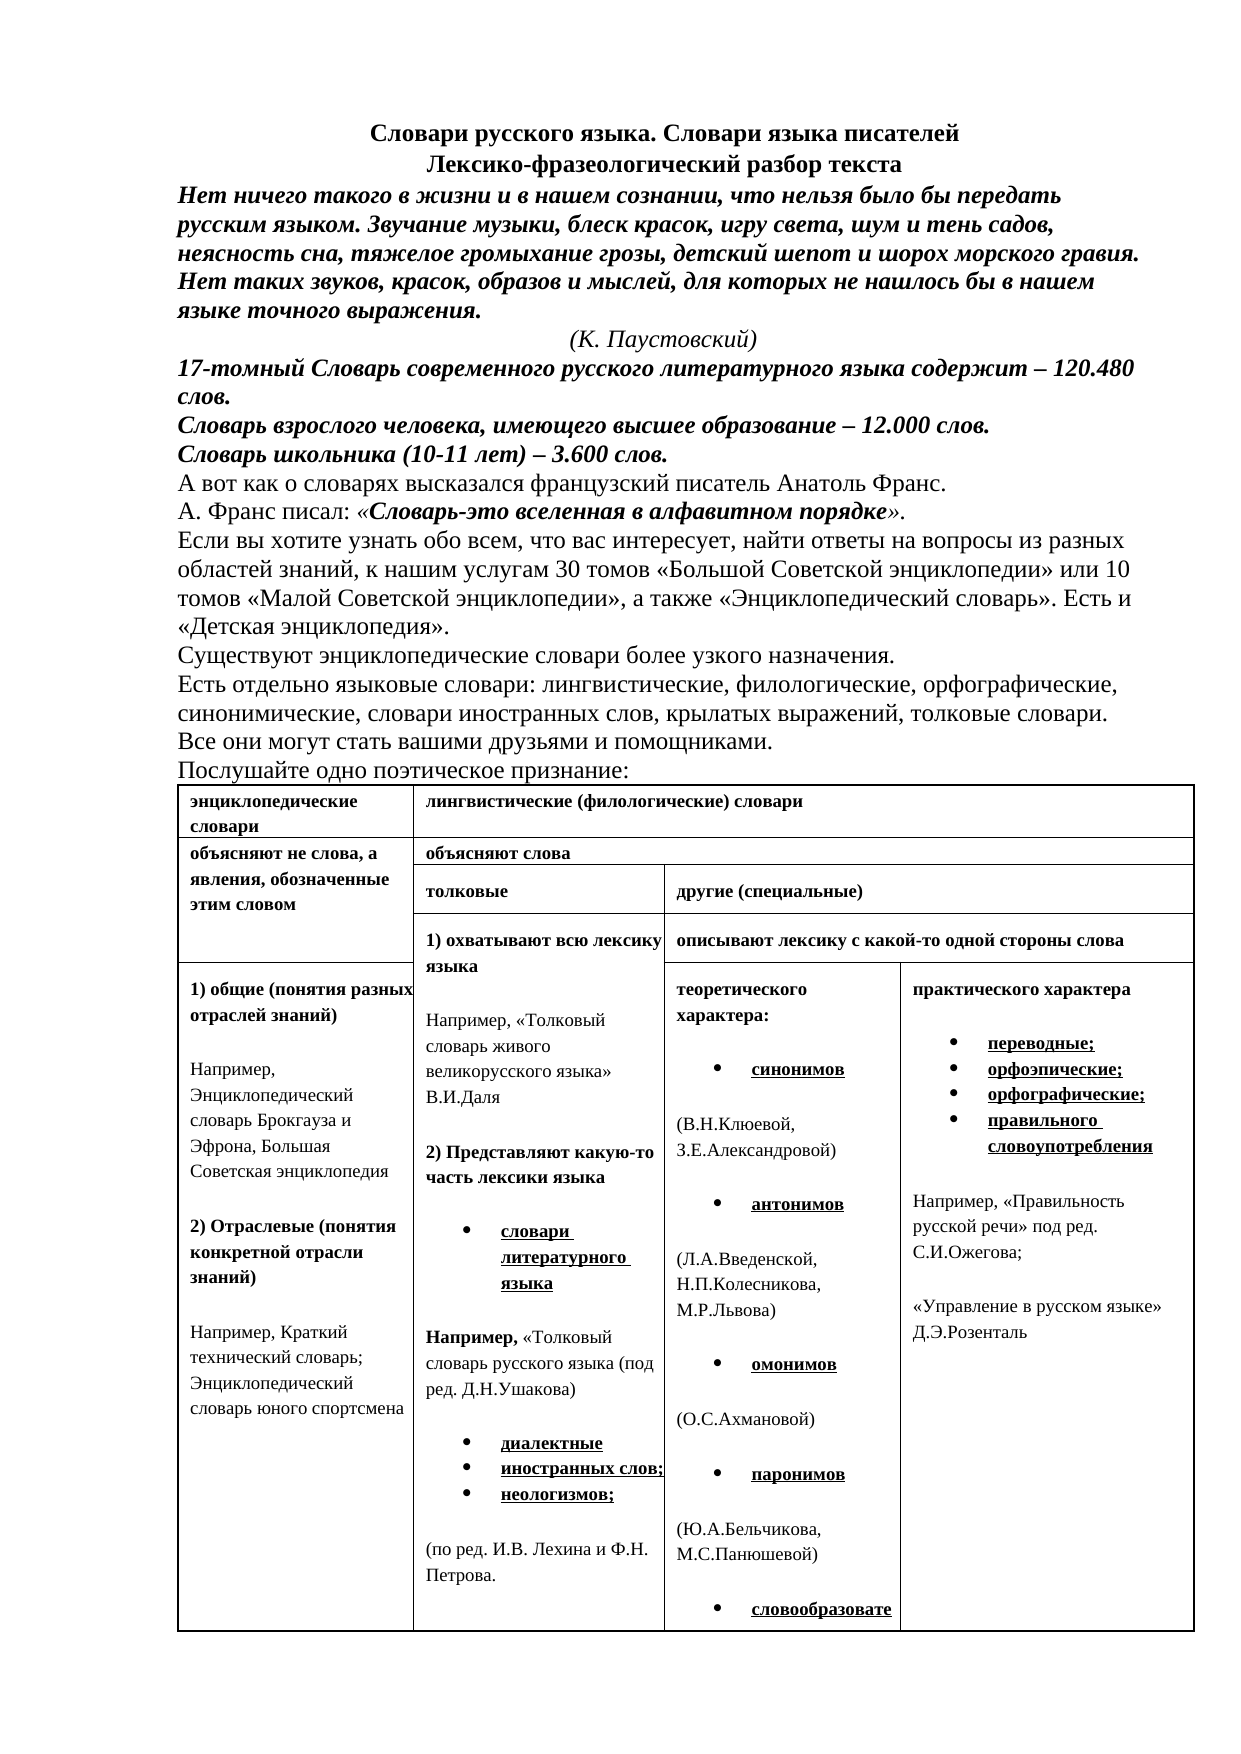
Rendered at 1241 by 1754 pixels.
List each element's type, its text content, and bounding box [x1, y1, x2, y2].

table_header лингвистические (филологические) словари [414, 786, 1193, 837]
text Есть отдельно языковые словари: лингвистические, филологические, орфографические, синонимические, словари иностранных слов, крылатых выражений, толковые словари. [177, 669, 1152, 726]
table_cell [665, 963, 900, 1630]
text 17-томный Словарь современного русского литературного языка содержит – 120.480 слов. [177, 353, 1152, 410]
table_cell описывают лексику с какой-то одной стороны слова [665, 914, 1193, 962]
text Лексико-фразеологический разбор текста [177, 149, 1152, 178]
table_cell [179, 963, 413, 1630]
text А вот как о словарях высказался французский писатель Анатоль Франс. [177, 468, 1152, 496]
table_cell толковые [414, 865, 664, 913]
text Если вы хотите узнать обо всем, что вас интересует, найти ответы на вопросы из разных областей знаний, к нашим услугам 30 томов «Большой Советской энциклопедии» или 10 томов «Малой Советской энциклопедии», а также «Энциклопедический словарь». Есть и «Детская энциклопедия». [177, 525, 1152, 640]
text Словарь школьника (10-11 лет) – 3.600 слов. [177, 439, 1152, 468]
table_cell объясняют не слова, а явления, обозначенные этим словом [179, 838, 413, 962]
text Словари русского языка. Словари языка писателей [177, 118, 1152, 147]
text Существуют энциклопедические словари более узкого назначения. [177, 640, 1152, 669]
table_cell другие (специальные) [665, 865, 1193, 913]
text (К. Паустовский) [177, 324, 1152, 353]
text Нет ничего такого в жизни и в нашем сознании, что нельзя было бы передать русским языком. Звучание музыки, блеск красок, игру света, шум и тень садов, неясность сна, тяжелое громыхание грозы, детский шепот и шорох морского гравия. Нет таких звуков, красок, образов и мыслей, для которых не нашлось бы в нашем языке точного выражения. [177, 180, 1152, 324]
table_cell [901, 963, 1193, 1630]
text Послушайте одно поэтическое признание: [177, 755, 1152, 784]
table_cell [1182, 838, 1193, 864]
text А. Франс писал: «Словарь-это вселенная в алфавитном порядке». [177, 496, 1152, 525]
table_cell 1) охватывают всю лексику языка Например, «Толковый словарь живого великорусского языка» В.И.Даля 2) Представляют какую-то часть лексики языка словари литературного языка Например, «Толковый словарь русского языка (под ред. Д.Н.Ушакова) диалектные иностранных слов; неологизмов; (по ред. И.В. Лехина и Ф.Н. Петрова. ономастические (имена собственные); фразеологические (под ред. А.И.Молоткова) [414, 914, 664, 1630]
text Словарь взрослого человека, имеющего высшее образование – 12.000 слов. [177, 410, 1152, 439]
text Все они могут стать вашими друзьями и помощниками. [177, 726, 1152, 755]
